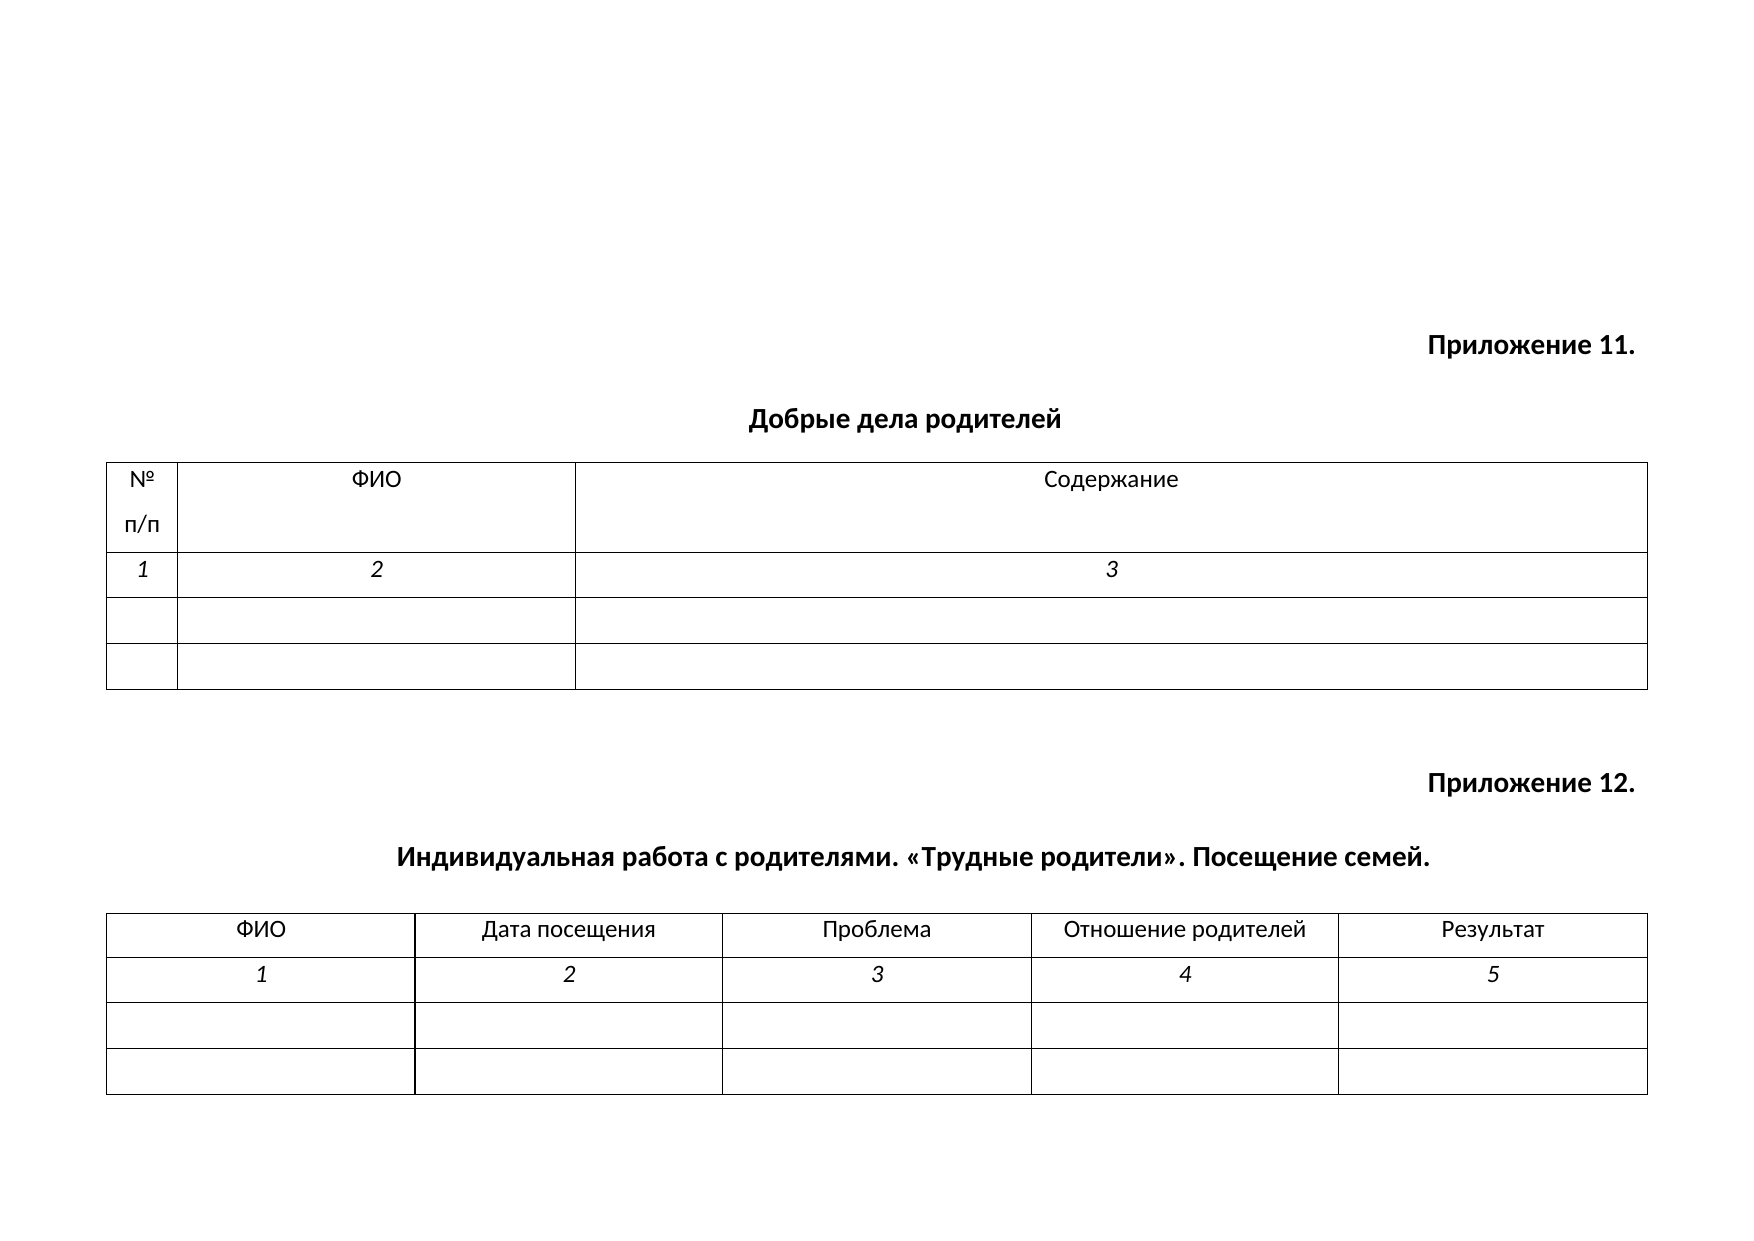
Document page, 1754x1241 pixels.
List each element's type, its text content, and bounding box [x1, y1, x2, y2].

table_cell [576, 598, 1647, 643]
table_cell [107, 598, 177, 643]
table_cell [1032, 1003, 1338, 1048]
text Индивидуальная работа с родителями. «Трудные родители». Посещение семей. [118, 838, 1636, 874]
table_cell 1 [107, 958, 414, 1002]
table_cell 5 [1339, 958, 1647, 1002]
table_header Содержание [576, 463, 1647, 552]
table_cell 1 [107, 553, 177, 597]
table_cell [723, 1003, 1031, 1048]
table_header ФИО [178, 463, 575, 552]
table_header Дата посещения [416, 914, 722, 957]
table_cell 3 [723, 958, 1031, 1002]
table_cell [576, 644, 1647, 688]
text Приложение 12. [118, 764, 1636, 799]
table_header Результат [1339, 914, 1647, 957]
table_cell [107, 644, 177, 688]
table_cell 3 [576, 553, 1647, 597]
table_cell [1339, 1049, 1647, 1093]
table_cell [723, 1049, 1031, 1093]
table_cell [178, 644, 575, 688]
table_cell [1339, 1003, 1647, 1048]
table_header Проблема [723, 914, 1031, 957]
table_cell [107, 1049, 414, 1093]
table_cell 2 [178, 553, 575, 597]
table_cell [416, 1049, 722, 1093]
table_cell [416, 1003, 722, 1048]
table_cell [178, 598, 575, 643]
table_cell [1032, 1049, 1338, 1093]
text Приложение 11. [118, 326, 1636, 361]
table_cell 4 [1032, 958, 1338, 1002]
table_cell 2 [416, 958, 722, 1002]
text Добрые дела родителей [118, 400, 1636, 436]
table_header Отношение родителей [1032, 914, 1338, 957]
table_header ФИО [107, 914, 414, 957]
table_cell [107, 1003, 414, 1048]
table_header № п/п [107, 463, 177, 552]
